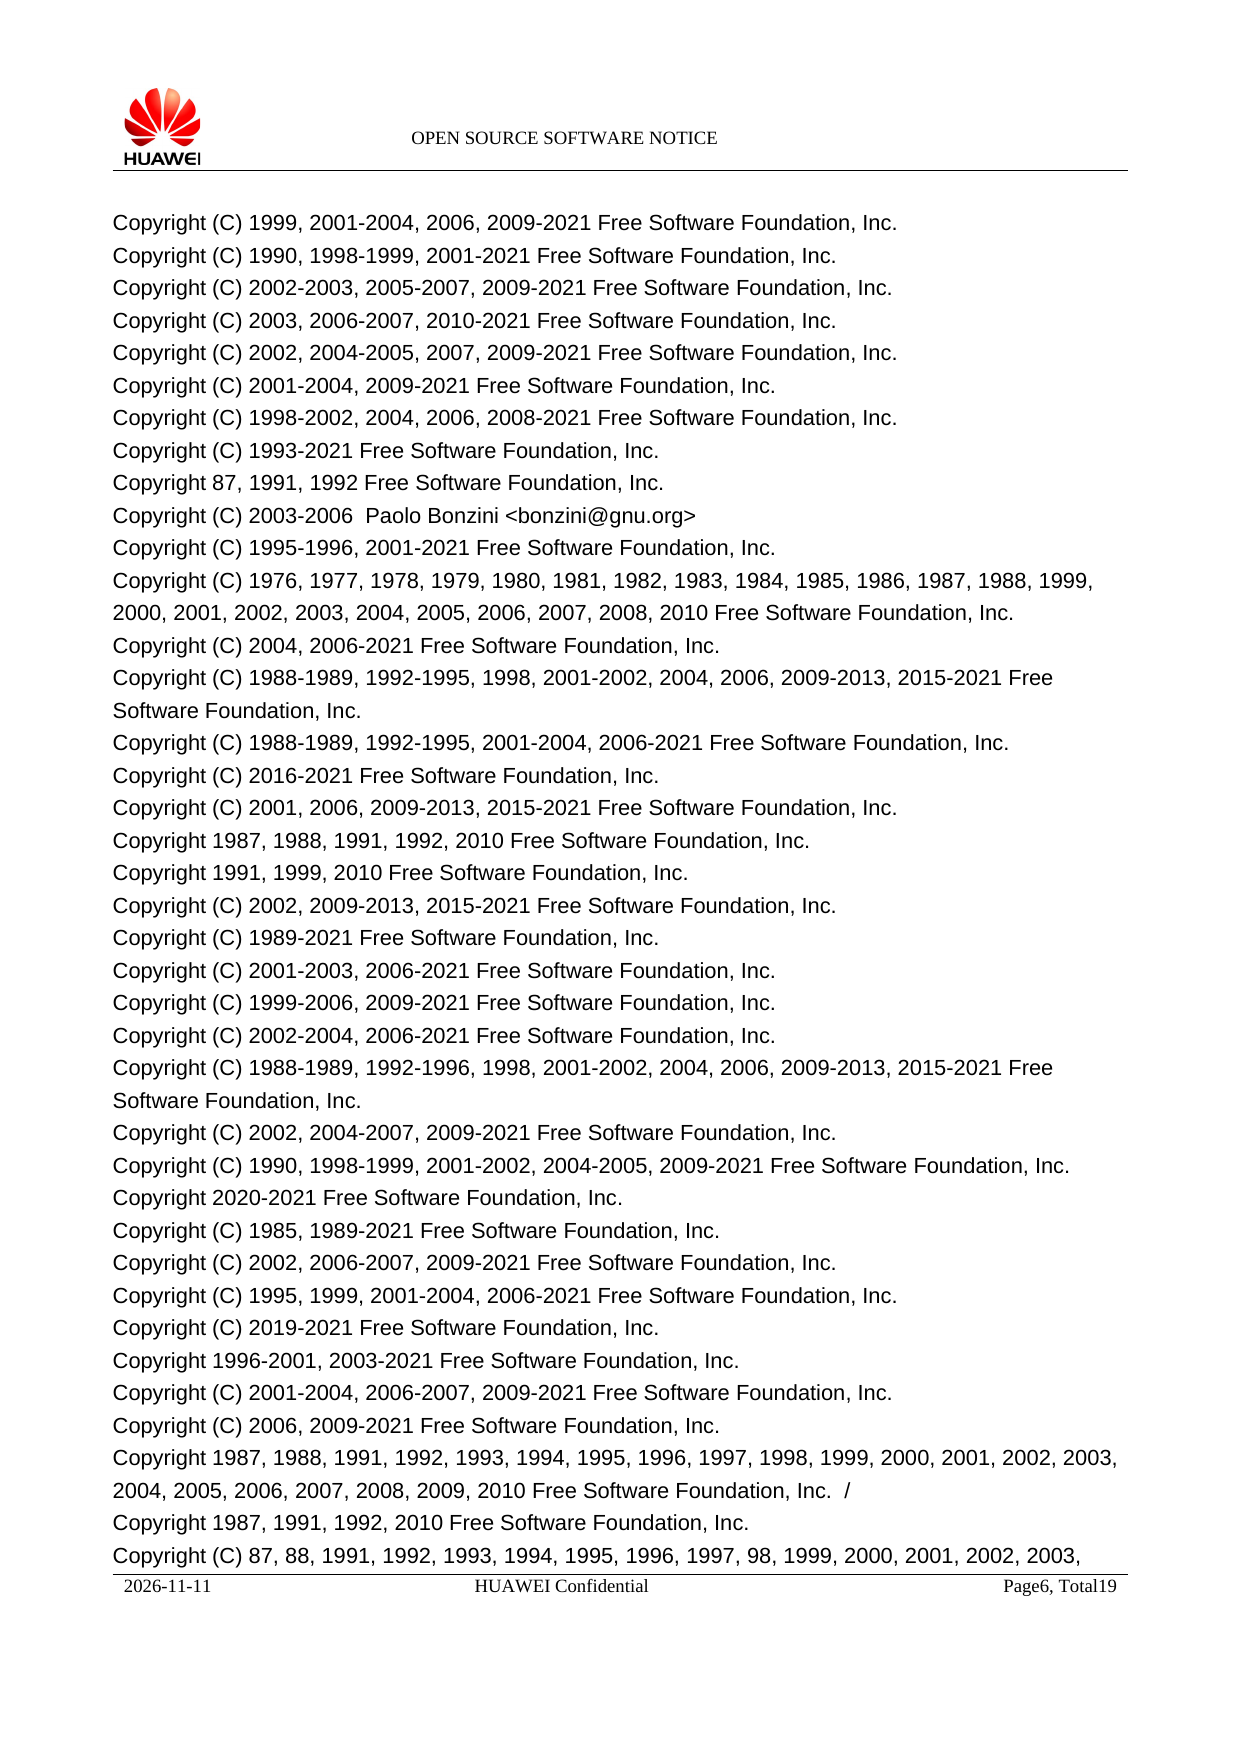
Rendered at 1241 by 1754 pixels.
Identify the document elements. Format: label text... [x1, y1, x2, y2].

picture [124, 88, 201, 165]
